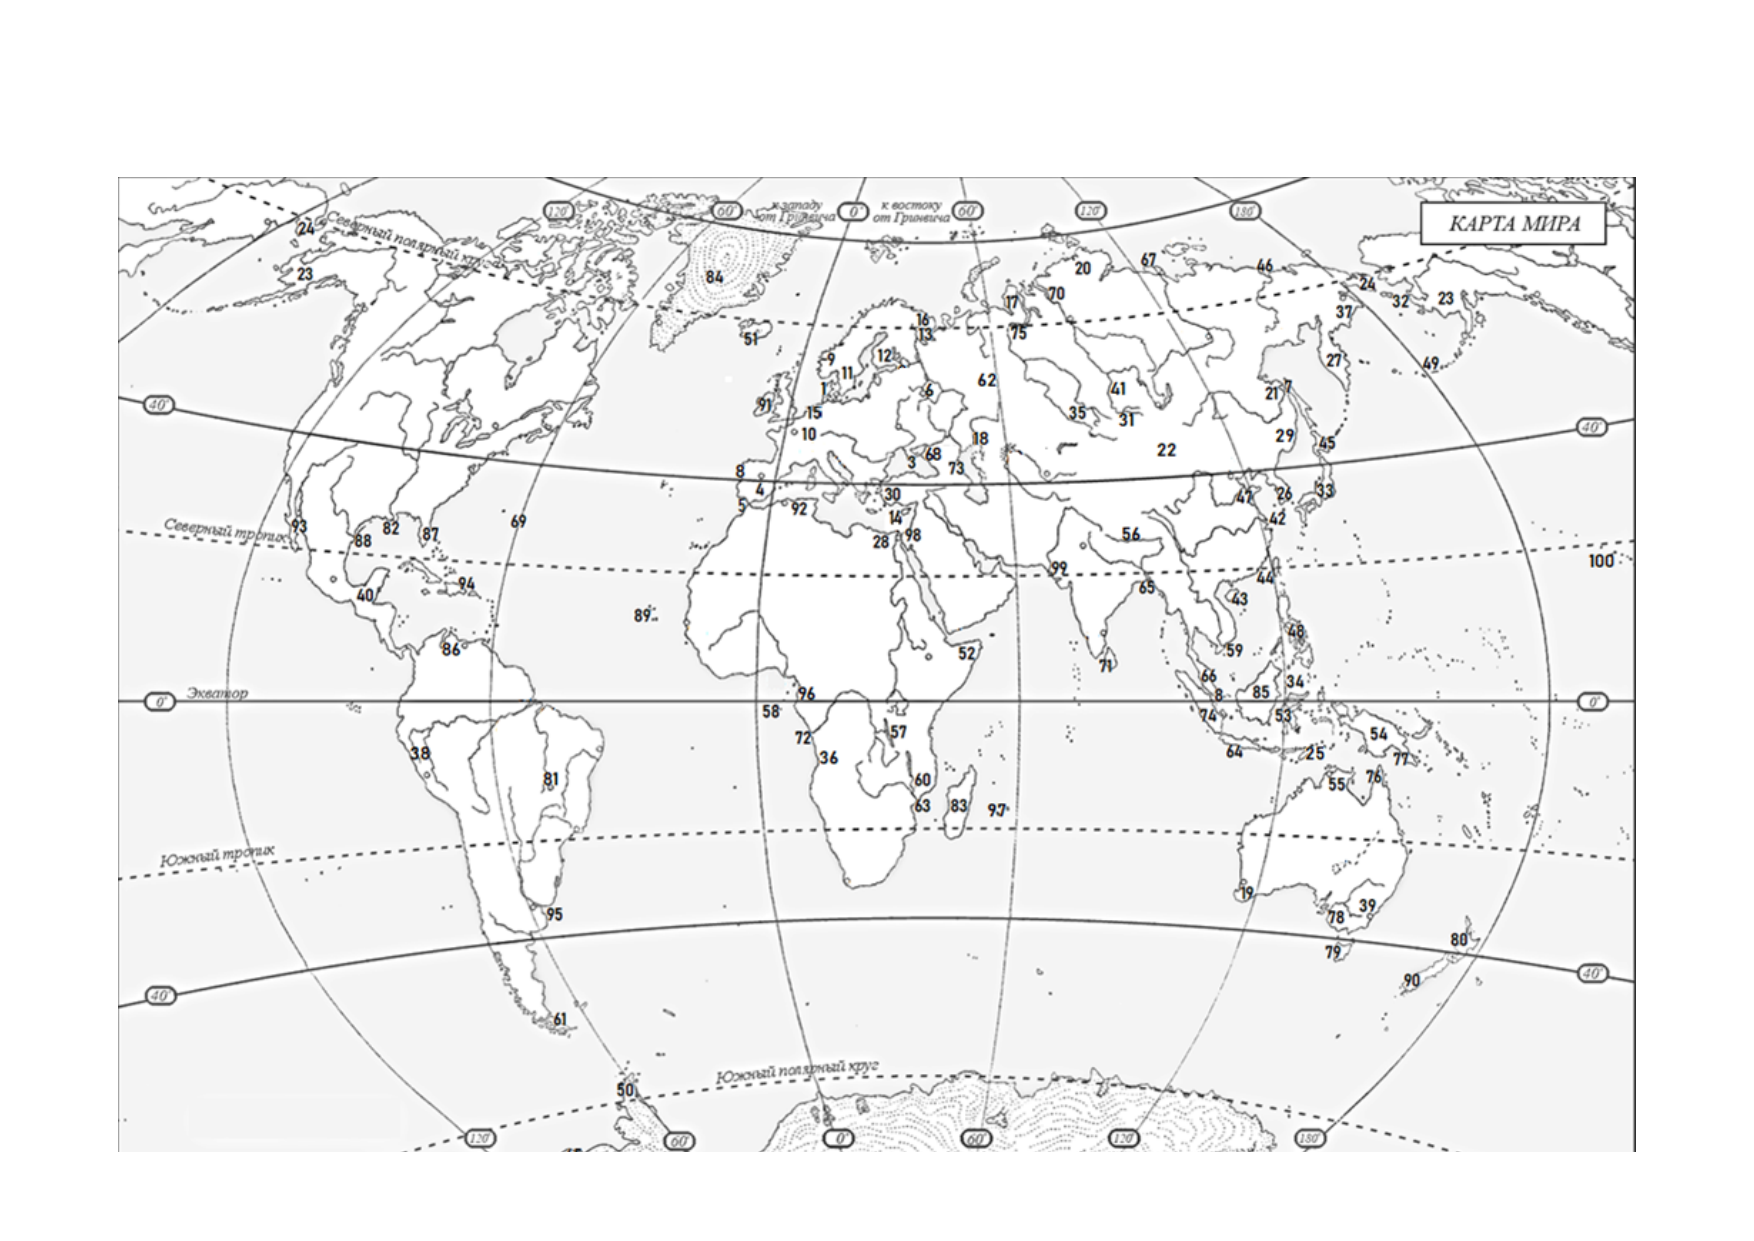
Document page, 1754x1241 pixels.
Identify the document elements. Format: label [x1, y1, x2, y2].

picture [118, 177, 1636, 1152]
